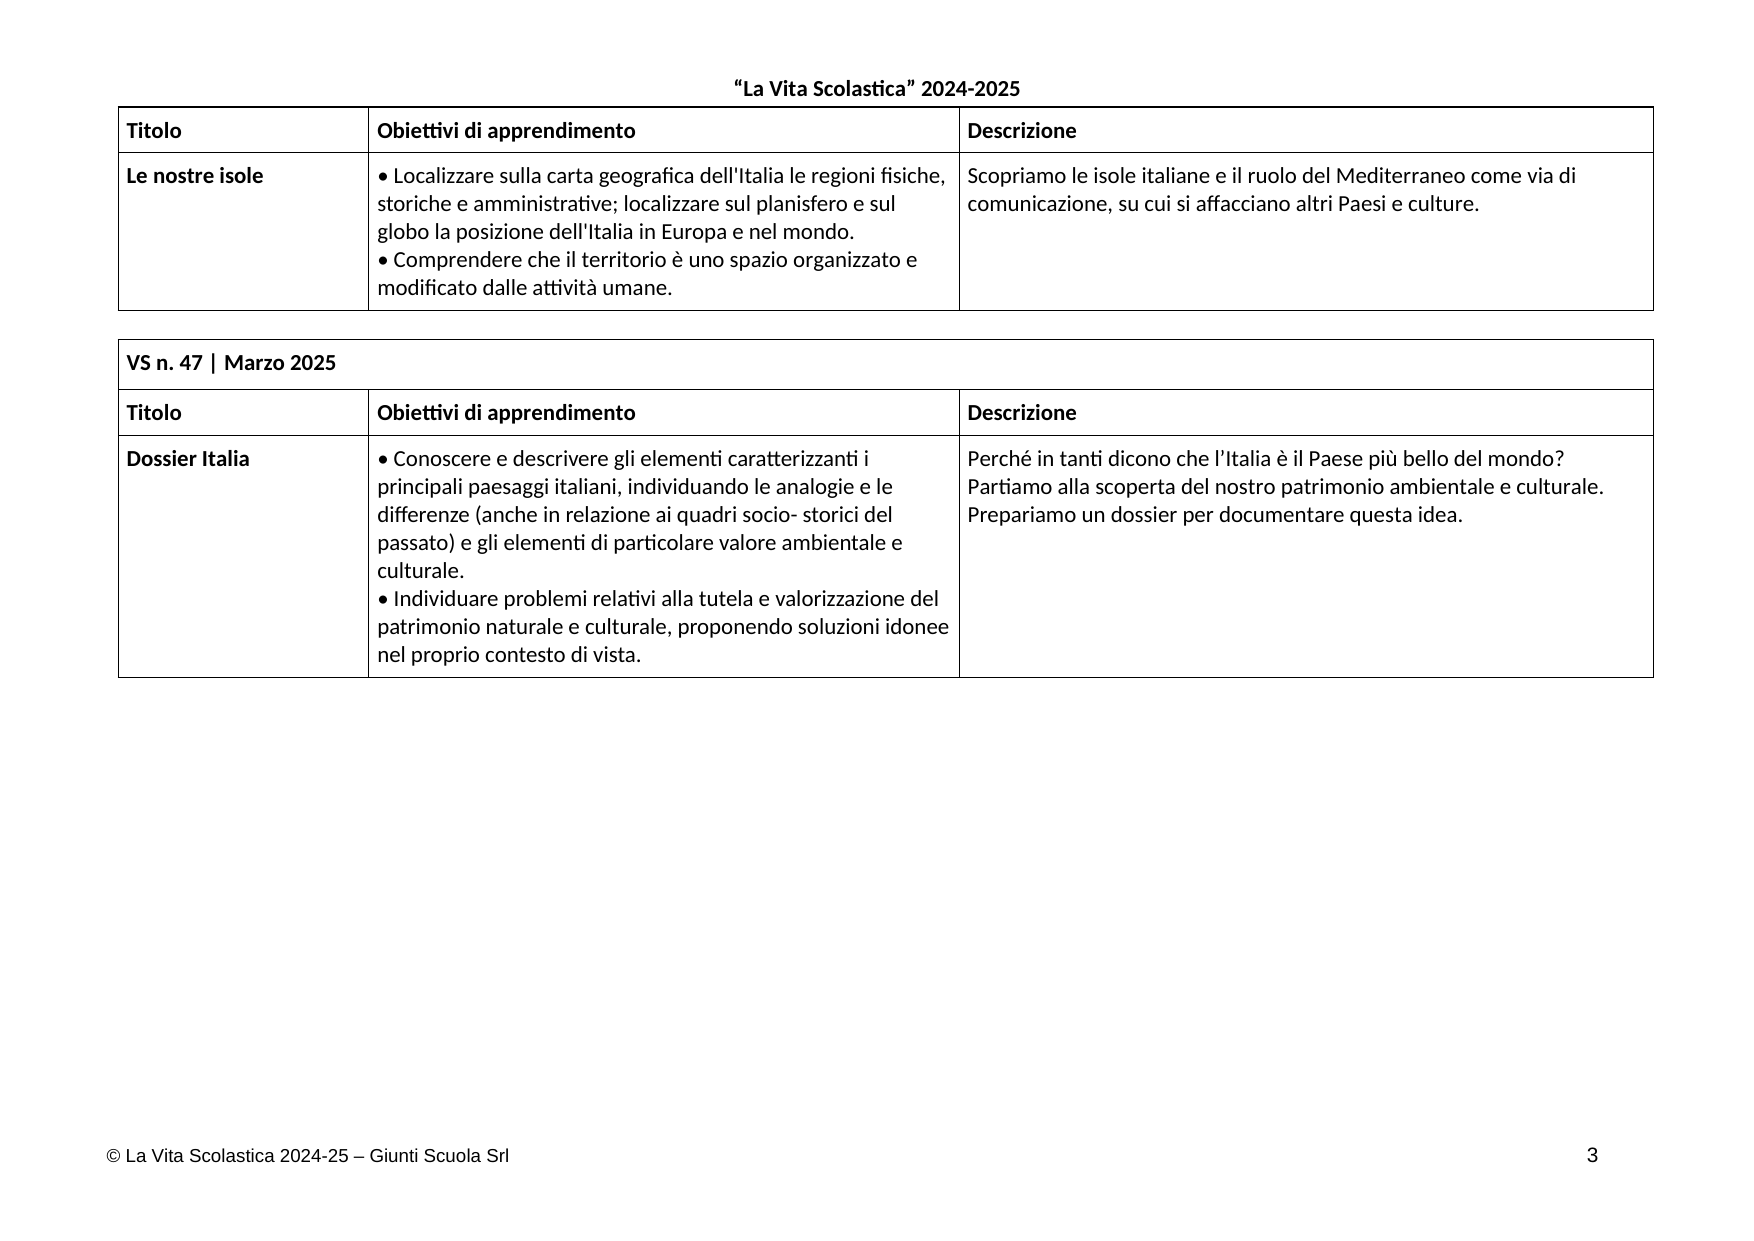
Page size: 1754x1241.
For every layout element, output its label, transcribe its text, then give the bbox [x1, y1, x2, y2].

table_cell Titolo [119, 390, 368, 435]
table_cell Dossier Italia [119, 436, 368, 677]
table_cell Descrizione [960, 390, 1653, 435]
table_cell • Conoscere e descrivere gli elementi caratterizzanti i principali paesaggi italiani, individuando le analogie e le differenze (anche in relazione ai quadri socio- storici del passato) e gli elementi di particolare valore ambientale e culturale. • Individuare problemi relativi alla tutela e valorizzazione del patrimonio naturale e culturale, proponendo soluzioni idonee nel proprio contesto di vista. [369, 436, 959, 677]
table_header VS n. 47 | Marzo 2025 [119, 340, 1653, 389]
table_cell Perché in tanti dicono che l’Italia è il Paese più bello del mondo? Partiamo alla scoperta del nostro patrimonio ambientale e culturale. Prepariamo un dossier per documentare questa idea. [960, 436, 1653, 677]
table_cell • Localizzare sulla carta geografica dell'Italia le regioni fisiche, storiche e amministrative; localizzare sul planisfero e sul globo la posizione dell'Italia in Europa e nel mondo. • Comprendere che il territorio è uno spazio organizzato e modificato dalle attività umane. [369, 153, 959, 310]
table_cell Obiettivi di apprendimento [369, 108, 959, 152]
table_cell Scopriamo le isole italiane e il ruolo del Mediterraneo come via di comunicazione, su cui si affacciano altri Paesi e culture. [960, 153, 1653, 310]
table_cell Le nostre isole [119, 153, 368, 310]
table_cell Obiettivi di apprendimento [369, 390, 959, 435]
table_cell Titolo [119, 108, 368, 152]
table_cell Descrizione [960, 108, 1653, 152]
